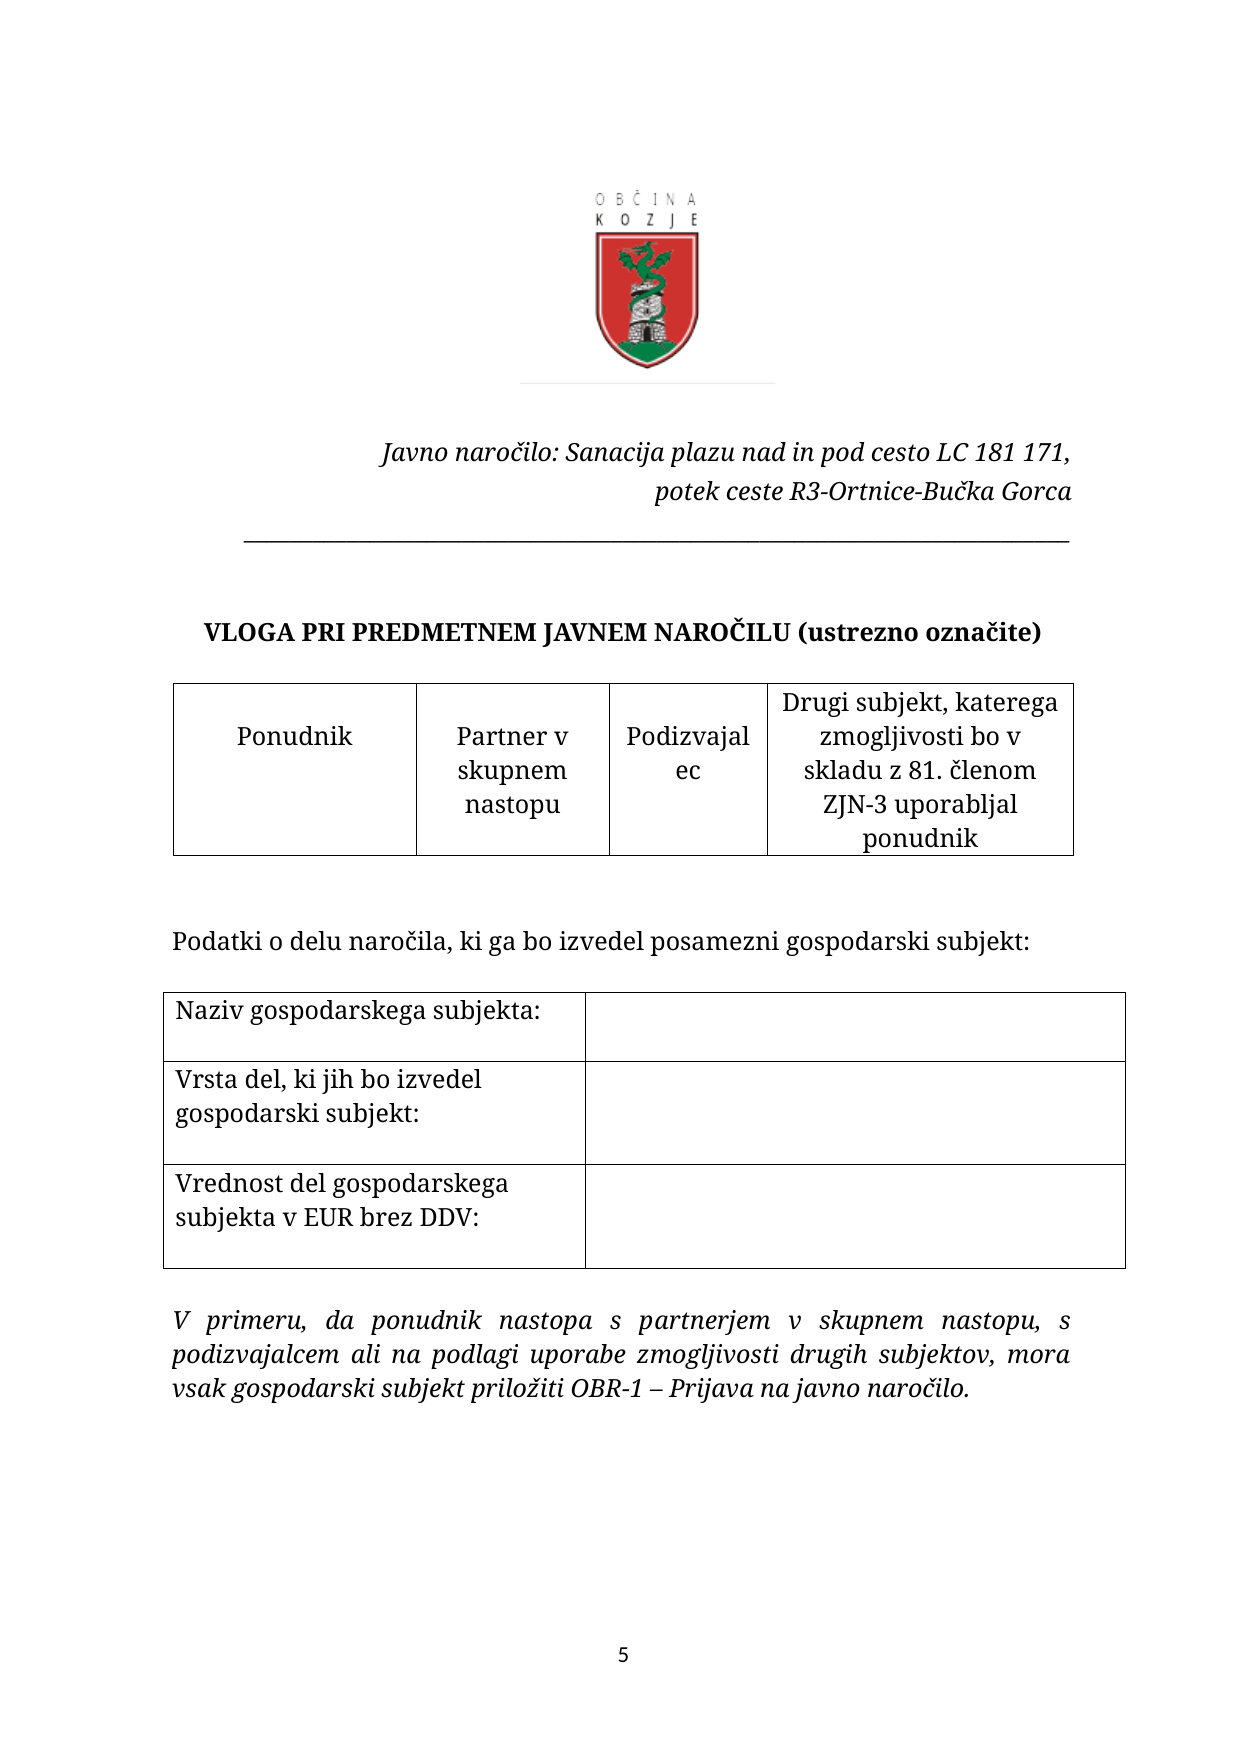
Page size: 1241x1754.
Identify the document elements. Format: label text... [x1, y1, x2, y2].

table_header Drugi subjekt, katerega zmogljivosti bo v skladu z 81. členom ZJN-3 uporabljal ponudnik [768, 684, 1073, 854]
table_cell Vrednost del gospodarskega subjekta v EUR brez DDV: [164, 1165, 585, 1267]
table_header Ponudnik [174, 684, 416, 854]
table_header [586, 993, 1125, 1061]
text VLOGA PRI PREDMETNEM JAVNEM NAROČILU (ustrezno označite) [172, 615, 1074, 649]
table_cell [586, 1062, 1125, 1164]
text V primeru, da ponudnik nastopa s partnerjem v skupnem nastopu, s podizvajalcem ali na podlagi uporabe zmogljivosti drugih subjektov, mora vsak gospodarski subjekt priložiti OBR-1 – Prijava na javno naročilo. [172, 1302, 1074, 1405]
table_header Partner v skupnem nastopu [417, 684, 609, 854]
table_cell [586, 1165, 1125, 1267]
text Podatki o delu naročila, ki ga bo izvedel posamezni gospodarski subjekt: [172, 924, 1074, 958]
table_header Podizvajalec [610, 684, 767, 854]
table_cell Vrsta del, ki jih bo izvedel gospodarski subjekt: [164, 1062, 585, 1164]
table_header Naziv gospodarskega subjekta: [164, 993, 585, 1061]
